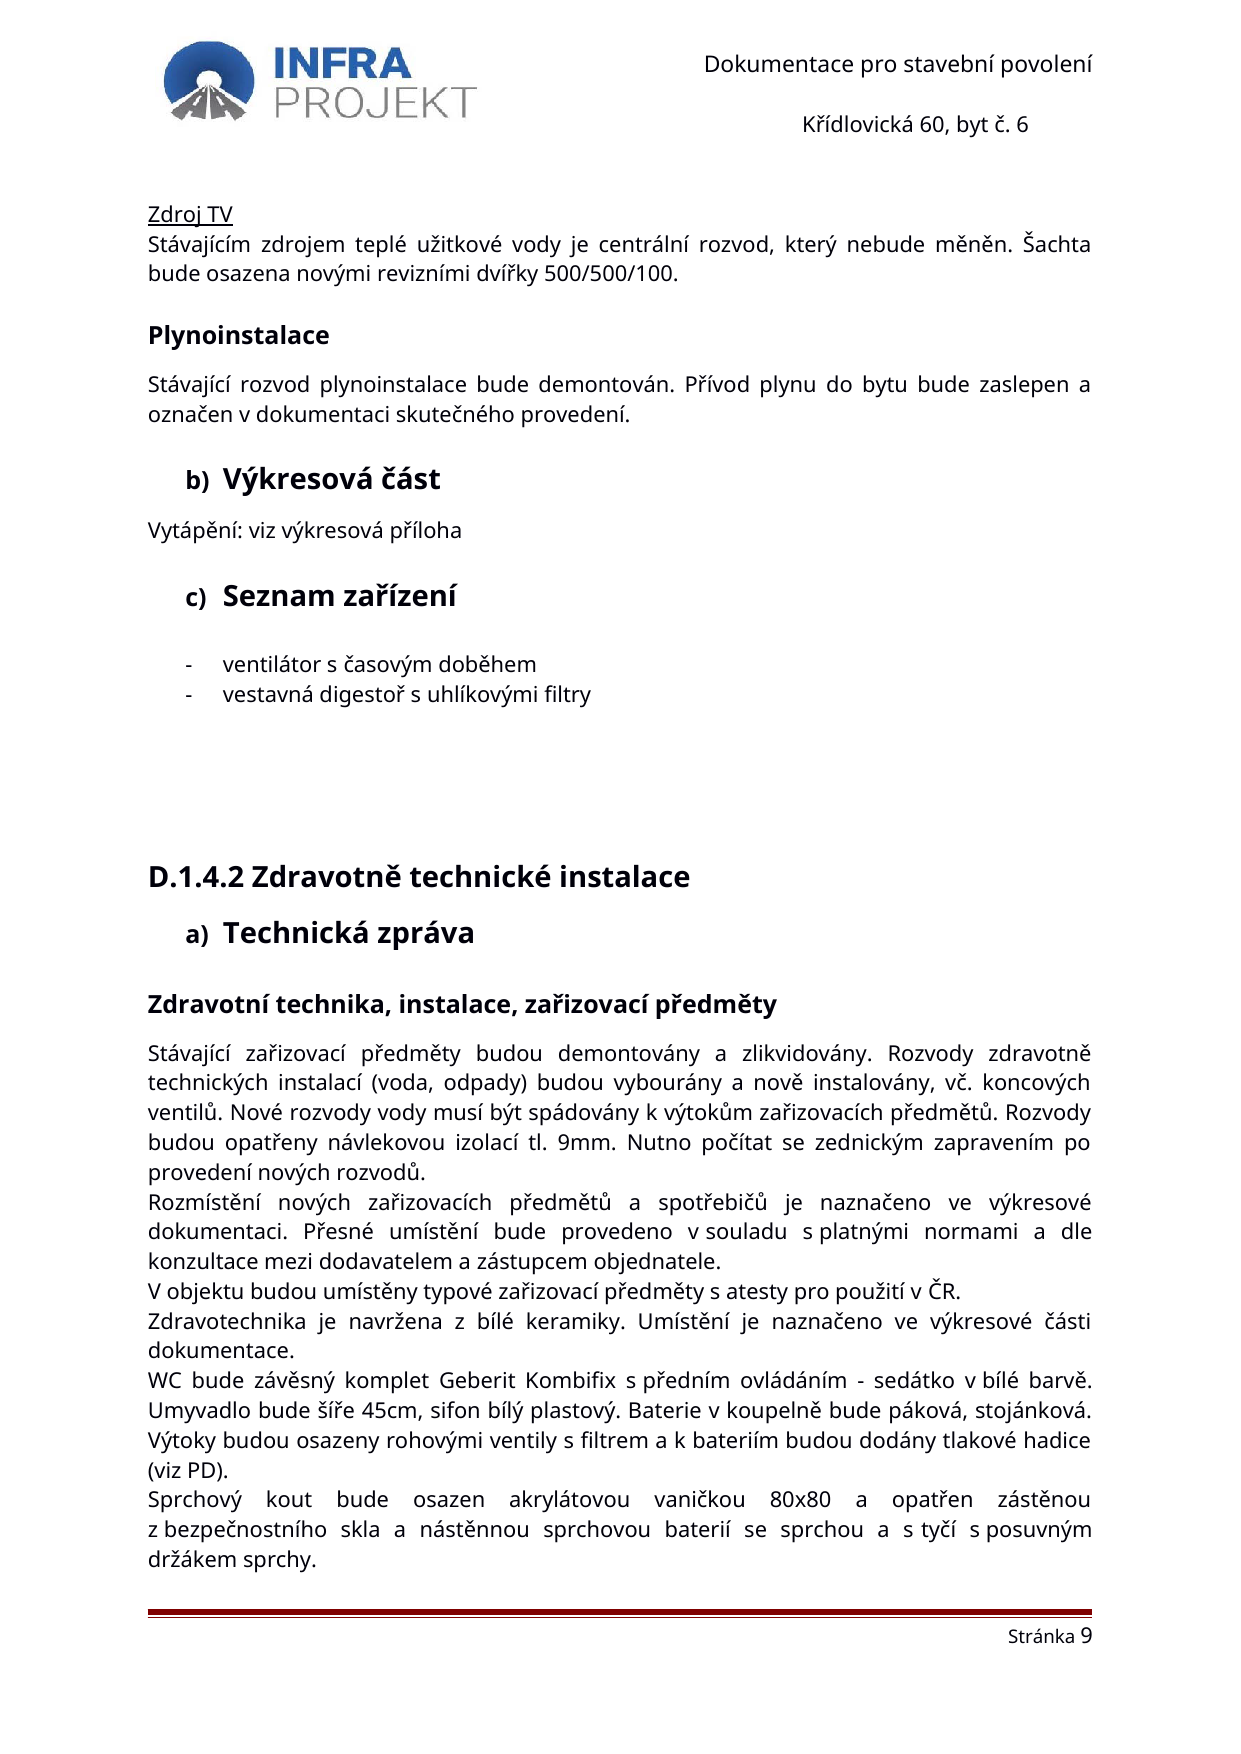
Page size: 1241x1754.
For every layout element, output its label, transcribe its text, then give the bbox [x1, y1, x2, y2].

text Zdravotechnika je navržena z bílé keramiky. Umístění je naznačeno ve výkresové části dokumentace. [148, 1306, 1092, 1365]
text Plynoinstalace [148, 318, 1092, 352]
list Technická zpráva [185, 913, 1092, 952]
text Sprchový kout bude osazen akrylátovou vaničkou 80x80 a opatřen zástěnou z bezpečnostního skla a nástěnnou sprchovou baterií se sprchou a s tyčí s posuvným držákem sprchy. [148, 1484, 1092, 1574]
text WC bude závěsný komplet Geberit Kombifix s předním ovládáním - sedátko v bílé barvě. Umyvadlo bude šíře 45cm, sifon bílý plastový. Baterie v koupelně bude páková, stojánková. Výtoky budou osazeny rohovými ventily s filtrem a k bateriím budou dodány tlakové hadice (viz PD). [148, 1365, 1092, 1484]
text Zdroj TV [148, 199, 1092, 229]
text Stávající rozvod plynoinstalace bude demontován. Přívod plynu do bytu bude zaslepen a označen v dokumentaci skutečného provedení. [148, 369, 1092, 429]
text Rozmístění nových zařizovacích předmětů a spotřebičů je naznačeno ve výkresové dokumentaci. Přesné umístění bude provedeno v souladu s platnými normami a dle konzultace mezi dodavatelem a zástupcem objednatele. [148, 1186, 1092, 1276]
text D.1.4.2 Zdravotně technické instalace [148, 856, 1092, 896]
list ventilátor s časovým doběhem [185, 649, 1092, 678]
text Zdravotní technika, instalace, zařizovací předměty [148, 986, 1092, 1020]
list vestavná digestoř s uhlíkovými filtry [185, 678, 1092, 708]
list Výkresová část [185, 458, 1092, 498]
list Seznam zařízení [185, 575, 1092, 614]
text Vytápění: viz výkresová příloha [148, 515, 1092, 545]
text Stávající zařizovací předměty budou demontovány a zlikvidovány. Rozvody zdravotně technických instalací (voda, odpady) budou vybourány a nově instalovány, vč. koncových ventilů. Nové rozvody vody musí být spádovány k výtokům zařizovacích předmětů. Rozvody budou opatřeny návlekovou izolací tl. 9mm. Nutno počítat se zednickým zapravením po provedení nových rozvodů. [148, 1037, 1092, 1186]
text V objektu budou umístěny typové zařizovací předměty s atesty pro použití v ČR. [148, 1276, 1092, 1306]
text Stávajícím zdrojem teplé užitkové vody je centrální rozvod, který nebude měněn. Šachta bude osazena novými revizními dvířky 500/500/100. [148, 229, 1092, 288]
